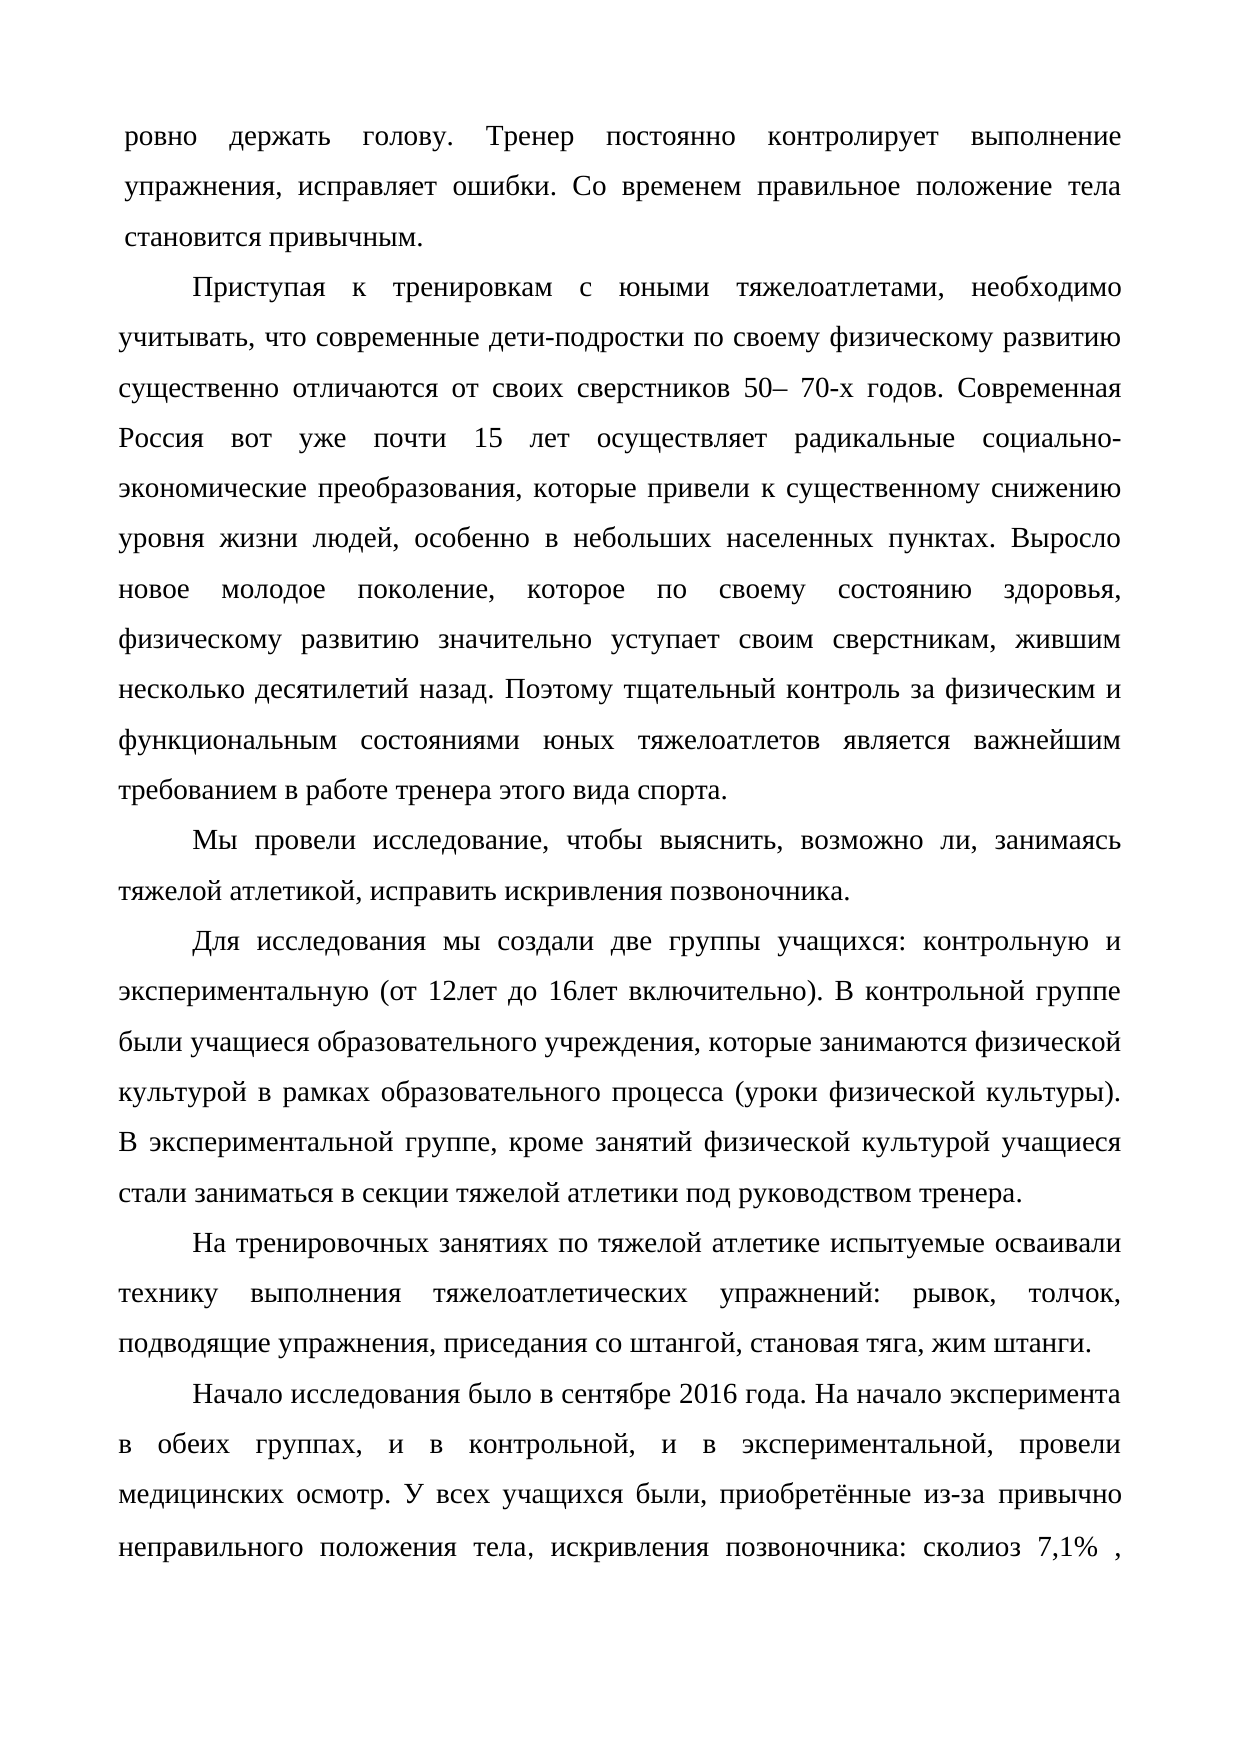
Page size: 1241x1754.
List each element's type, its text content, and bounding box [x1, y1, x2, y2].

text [124, 118, 1122, 252]
text Приступая к тренировкам с юными тяжелоатлетами, необходимо учитывать, что современные дети-подростки по своему физическому развитию существенно отличаются от своих сверстников 50– 70-х годов. Современная Россия вот уже почти 15 лет осуществляет радикальные социально-экономические преобразования, которые привели к существенному снижению уровня жизни людей, особенно в небольших населенных пунктах. Выросло новое молодое поколение, которое по своему состоянию здоровья, физическому развитию значительно уступает своим сверстникам, жившим несколько десятилетий назад. Поэтому тщательный контроль за физическим и функциональным состояниями юных тяжелоатлетов является важнейшим требованием в работе тренера этого вида спорта. [118, 269, 1122, 806]
text Мы провели исследование, чтобы выяснить, возможно ли, занимаясь тяжелой атлетикой, исправить искривления позвоночника. [118, 822, 1122, 906]
text Для исследования мы создали две группы учащихся: контрольную и экспериментальную (от 12лет до 16лет включительно). В контрольной группе были учащиеся образовательного учреждения, которые занимаются физической культурой в рамках образовательного процесса (уроки физической культуры). В экспериментальной группе, кроме занятий физической культурой учащиеся стали заниматься в секции тяжелой атлетики под руководством тренера. [118, 923, 1122, 1208]
text На тренировочных занятиях по тяжелой атлетике испытуемые осваивали технику выполнения тяжелоатлетических упражнений: рывок, толчок, подводящие упражнения, приседания со штангой, становая тяга, жим штанги. [118, 1225, 1122, 1359]
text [118, 1376, 1122, 1563]
